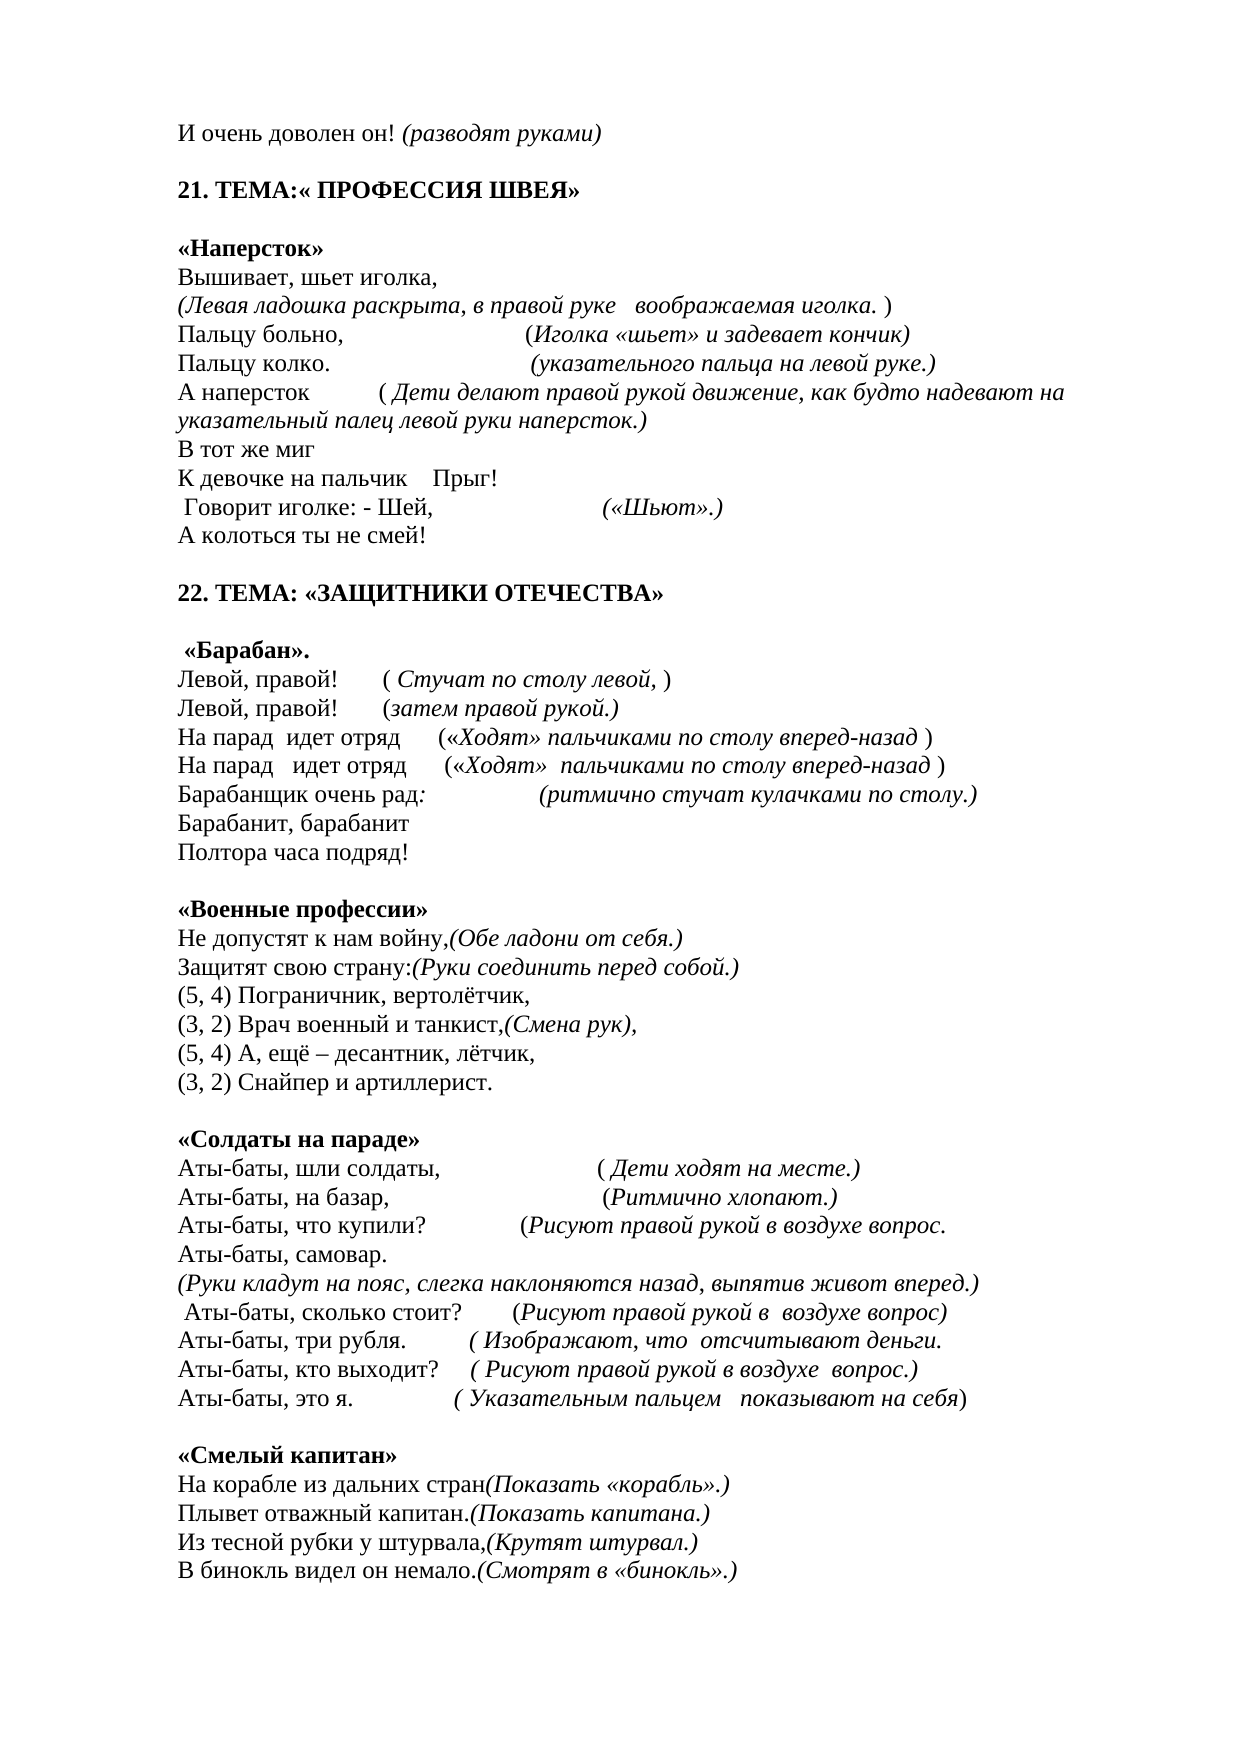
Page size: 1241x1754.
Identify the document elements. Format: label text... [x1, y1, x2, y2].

text Аты-баты, шли солдаты, ( Дети ходят на месте.) [177, 1153, 1152, 1182]
text Левой, правой! ( Стучат по столу левой, ) [177, 664, 1152, 693]
text И очень доволен он! (разводят руками) [177, 118, 1152, 147]
text А колоться ты не смей! [177, 521, 1152, 549]
text Пальцу колко. (указательного пальца на левой руке.) [177, 348, 1152, 377]
text Аты-баты, на базар, (Ритмично хлопают.) [177, 1182, 1152, 1211]
text Аты-баты, самовар. [177, 1239, 1152, 1268]
text Барабанит, барабанит [177, 808, 1152, 837]
text (Руки кладут на пояс, слегка наклоняются назад, выпятив живот вперед.) [177, 1268, 1152, 1297]
text «Барабан». [177, 636, 1152, 664]
text «Солдаты на параде» [177, 1124, 1152, 1153]
text Плывет отважный капитан.(Показать капитана.) [177, 1498, 1152, 1527]
text В тот же миг [177, 434, 1152, 463]
text К девочке на пальчик Прыг! [177, 463, 1152, 492]
text «Военные профессии» Не допустят к нам войну,(Обе ладони от себя.) Защитят свою страну:(Руки соединить перед собой.) (5, 4) Пограничник, вертолётчик, (3, 2) Врач военный и танкист,(Смена рук), (5, 4) А, ещё – десантник, лётчик, (3, 2) Снайпер и артиллерист. [177, 894, 1152, 1096]
text «Наперсток» [177, 233, 1152, 262]
text Аты-баты, три рубля. ( Изображают, что отсчитывают деньги. [177, 1326, 1152, 1354]
text Барабанщик очень рад: (ритмично стучат кулачками по столу.) [177, 779, 1152, 808]
text На парад идет отряд («Ходят» пальчиками по столу вперед-назад ) [177, 751, 1152, 779]
text Говорит иголке: - Шей, («Шьют».) [177, 492, 1152, 521]
text Из тесной рубки у штурвала,(Крутят штурвал.) [177, 1527, 1152, 1556]
text На корабле из дальних стран(Показать «корабль».) [177, 1469, 1152, 1498]
text 22. ТЕМА: «ЗАЩИТНИКИ ОТЕЧЕСТВА» [177, 578, 1152, 607]
text Аты-баты, сколько стоит? (Рисуют правой рукой в воздухе вопрос) [177, 1297, 1152, 1326]
text Аты-баты, это я. ( Указательным пальцем показывают на себя) [177, 1383, 1152, 1412]
text Аты-баты, что купили? (Рисуют правой рукой в воздухе вопрос. [177, 1211, 1152, 1239]
text Полтора часа подряд! [177, 837, 1152, 866]
text А наперсток ( Дети делают правой рукой движение, как будто надевают на указательный палец левой руки наперсток.) [177, 377, 1152, 434]
text Вышивает, шьет иголка, [177, 262, 1152, 291]
text На парад идет отряд («Ходят» пальчиками по столу вперед-назад ) [177, 722, 1152, 751]
text «Смелый капитан» [177, 1441, 1152, 1469]
text В бинокль видел он немало.(Смотрят в «бинокль».) [177, 1556, 1152, 1584]
text (Левая ладошка раскрыта, в правой руке воображаемая иголка. ) [177, 291, 1152, 319]
text Пальцу больно, (Иголка «шьет» и задевает кончик) [177, 319, 1152, 348]
text Аты-баты, кто выходит? ( Рисуют правой рукой в воздухе вопрос.) [177, 1354, 1152, 1383]
text 21. ТЕМА:« ПРОФЕССИЯ ШВЕЯ» [177, 176, 1152, 204]
text Левой, правой! (затем правой рукой.) [177, 693, 1152, 722]
